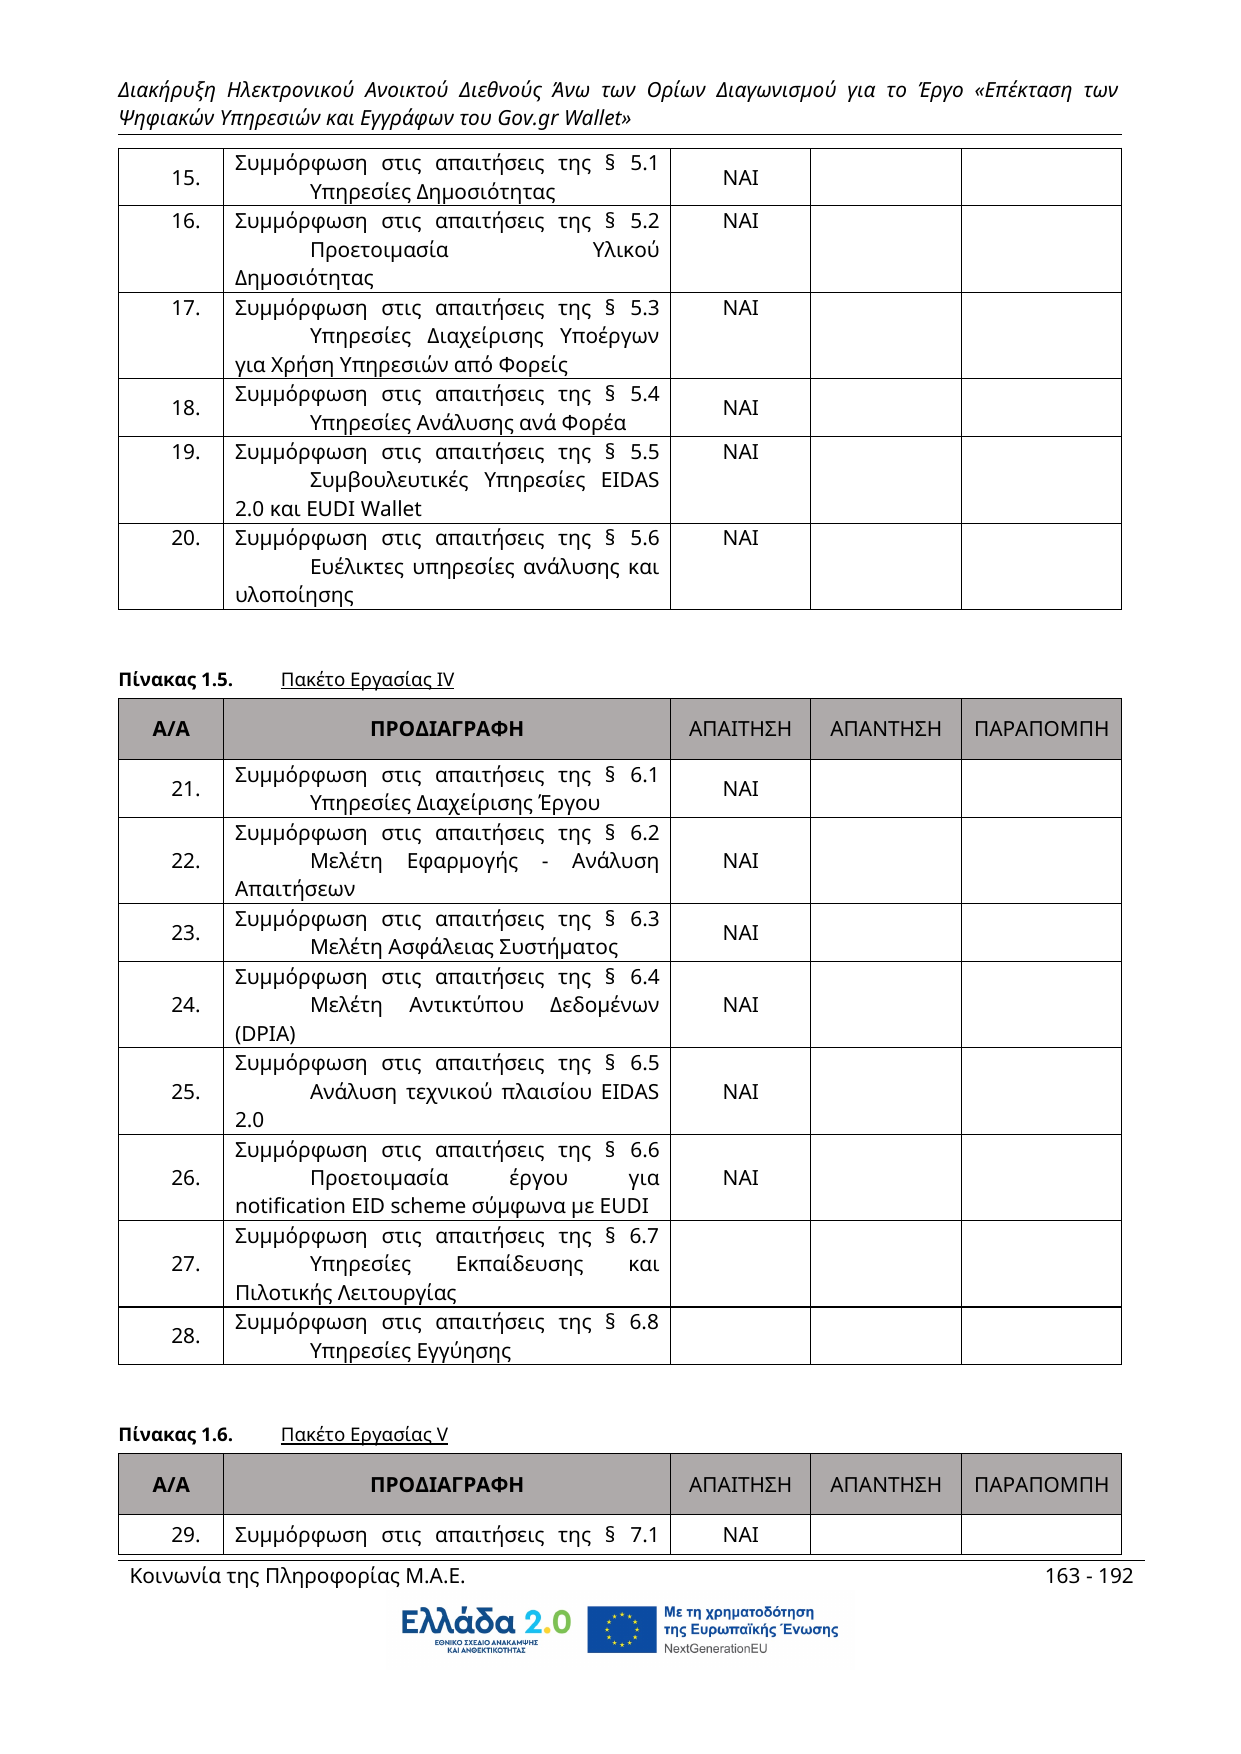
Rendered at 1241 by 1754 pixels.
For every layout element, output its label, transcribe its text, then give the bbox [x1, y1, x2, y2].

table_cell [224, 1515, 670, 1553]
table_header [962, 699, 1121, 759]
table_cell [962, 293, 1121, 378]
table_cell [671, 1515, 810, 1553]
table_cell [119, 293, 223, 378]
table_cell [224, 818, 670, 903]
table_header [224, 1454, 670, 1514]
picture [386, 1590, 855, 1670]
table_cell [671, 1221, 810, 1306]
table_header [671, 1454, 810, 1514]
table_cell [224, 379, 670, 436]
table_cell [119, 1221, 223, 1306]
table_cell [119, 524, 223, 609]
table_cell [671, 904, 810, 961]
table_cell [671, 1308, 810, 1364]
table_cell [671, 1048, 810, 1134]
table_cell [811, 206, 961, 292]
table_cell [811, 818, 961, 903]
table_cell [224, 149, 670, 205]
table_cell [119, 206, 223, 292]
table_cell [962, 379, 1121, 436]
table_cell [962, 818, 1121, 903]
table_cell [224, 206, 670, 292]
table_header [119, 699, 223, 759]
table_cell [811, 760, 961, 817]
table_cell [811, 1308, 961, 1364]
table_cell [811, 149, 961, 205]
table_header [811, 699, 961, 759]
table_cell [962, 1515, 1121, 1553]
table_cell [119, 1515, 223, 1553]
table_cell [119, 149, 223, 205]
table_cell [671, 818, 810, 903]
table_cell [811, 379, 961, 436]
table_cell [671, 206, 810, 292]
subtitle Πακέτο Εργασίας V [118, 1422, 1122, 1447]
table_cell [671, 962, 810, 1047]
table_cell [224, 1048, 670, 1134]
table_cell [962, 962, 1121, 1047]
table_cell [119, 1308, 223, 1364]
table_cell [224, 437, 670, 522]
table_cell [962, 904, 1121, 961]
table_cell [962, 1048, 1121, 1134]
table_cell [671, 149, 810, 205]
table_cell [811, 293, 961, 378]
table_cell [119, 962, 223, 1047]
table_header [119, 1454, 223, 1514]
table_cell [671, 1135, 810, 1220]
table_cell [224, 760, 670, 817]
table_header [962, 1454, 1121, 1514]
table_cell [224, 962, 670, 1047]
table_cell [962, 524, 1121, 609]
subtitle Πακέτο Εργασίας IV [118, 666, 1122, 692]
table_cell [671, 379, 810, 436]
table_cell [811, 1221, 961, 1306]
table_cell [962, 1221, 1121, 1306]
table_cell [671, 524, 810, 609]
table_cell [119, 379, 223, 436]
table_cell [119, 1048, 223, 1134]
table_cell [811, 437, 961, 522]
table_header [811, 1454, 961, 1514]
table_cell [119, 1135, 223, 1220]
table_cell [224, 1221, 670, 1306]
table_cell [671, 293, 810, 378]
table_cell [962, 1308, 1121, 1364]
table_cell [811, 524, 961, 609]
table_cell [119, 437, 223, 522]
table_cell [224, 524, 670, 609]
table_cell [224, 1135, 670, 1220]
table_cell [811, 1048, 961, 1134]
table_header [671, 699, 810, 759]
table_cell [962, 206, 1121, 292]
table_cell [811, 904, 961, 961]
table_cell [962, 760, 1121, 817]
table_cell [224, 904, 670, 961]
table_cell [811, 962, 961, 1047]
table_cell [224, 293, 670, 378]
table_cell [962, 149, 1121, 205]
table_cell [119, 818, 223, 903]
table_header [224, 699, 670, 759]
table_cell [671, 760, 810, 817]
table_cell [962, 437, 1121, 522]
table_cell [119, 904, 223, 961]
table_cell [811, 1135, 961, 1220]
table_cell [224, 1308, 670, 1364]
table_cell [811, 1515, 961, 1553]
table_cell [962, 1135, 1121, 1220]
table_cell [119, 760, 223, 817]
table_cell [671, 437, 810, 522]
